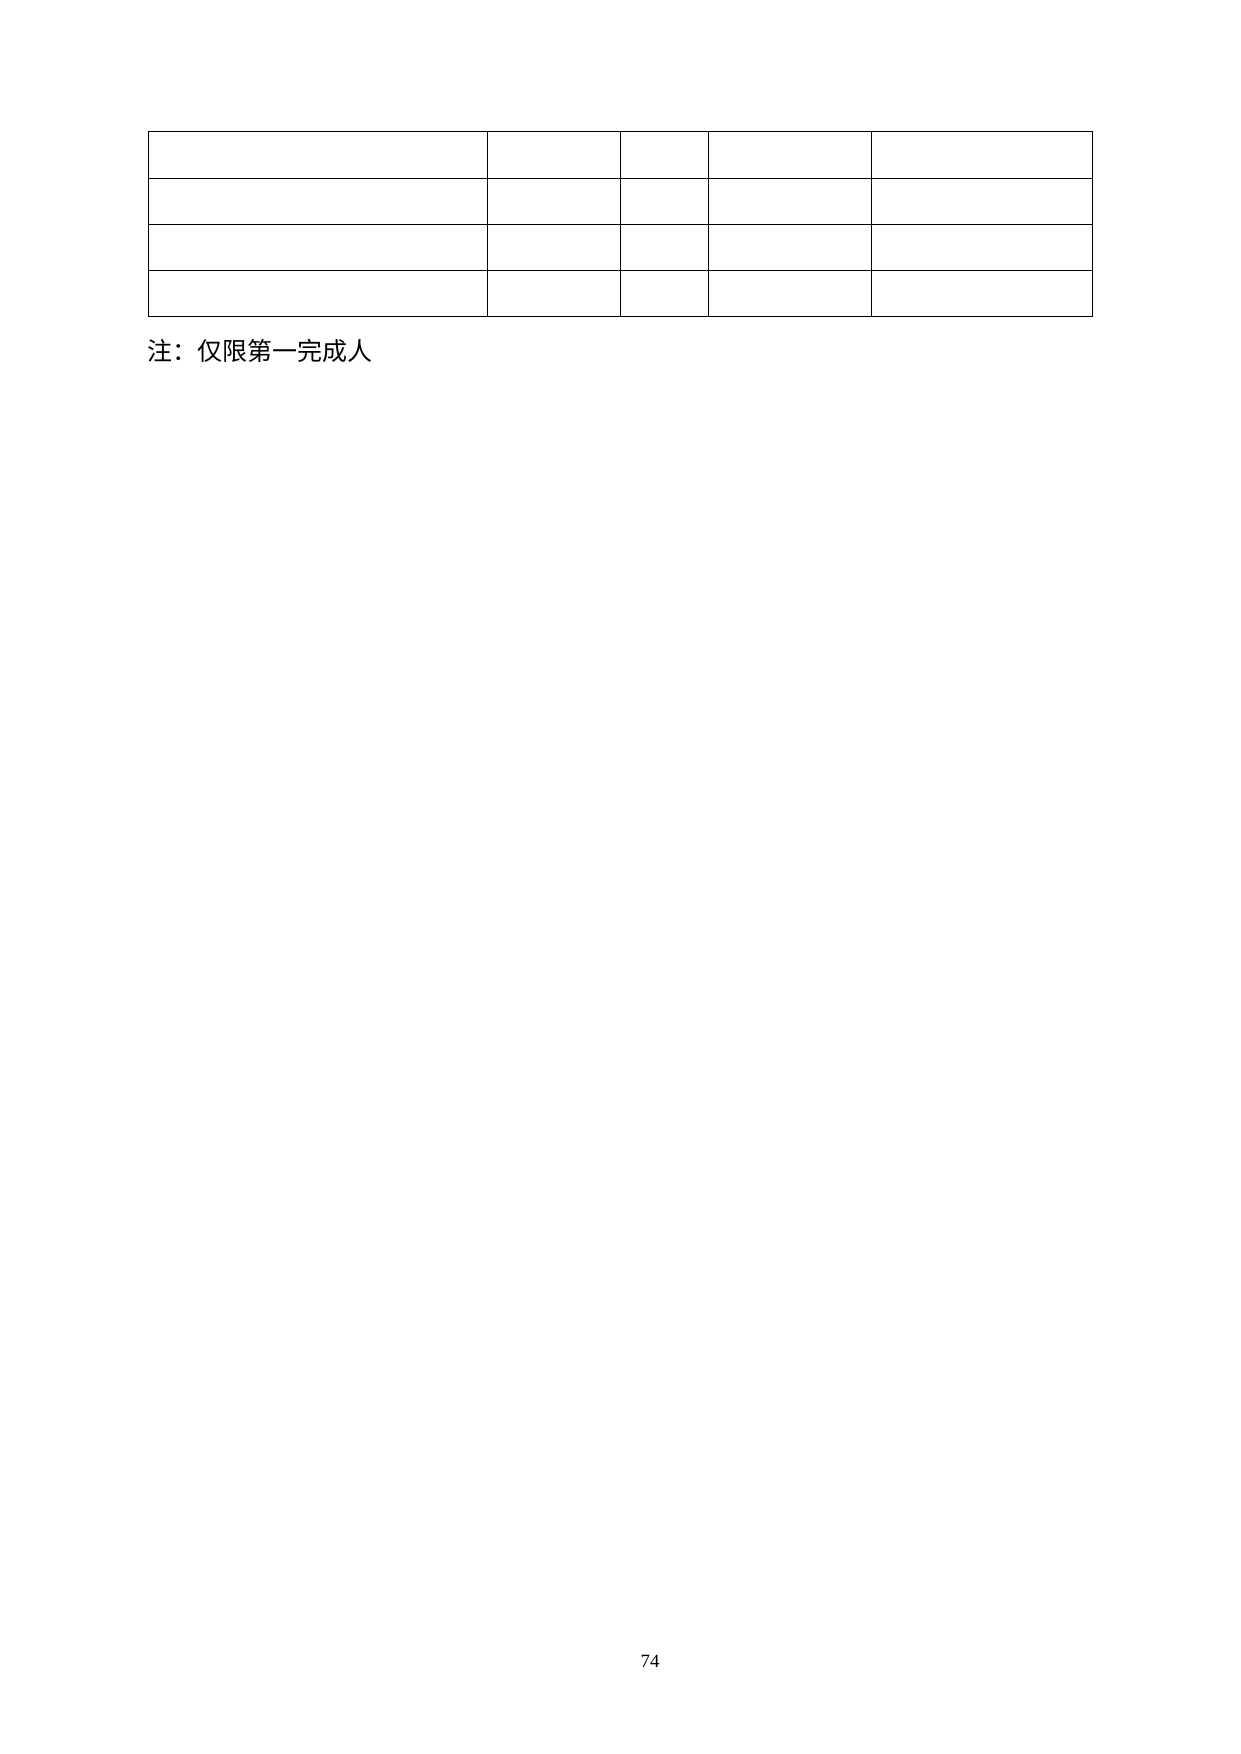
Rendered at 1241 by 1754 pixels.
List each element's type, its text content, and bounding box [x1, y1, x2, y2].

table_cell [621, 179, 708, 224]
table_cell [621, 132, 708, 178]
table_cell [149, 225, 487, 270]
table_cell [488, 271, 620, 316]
text 注：仅限第一完成人 [148, 317, 1152, 382]
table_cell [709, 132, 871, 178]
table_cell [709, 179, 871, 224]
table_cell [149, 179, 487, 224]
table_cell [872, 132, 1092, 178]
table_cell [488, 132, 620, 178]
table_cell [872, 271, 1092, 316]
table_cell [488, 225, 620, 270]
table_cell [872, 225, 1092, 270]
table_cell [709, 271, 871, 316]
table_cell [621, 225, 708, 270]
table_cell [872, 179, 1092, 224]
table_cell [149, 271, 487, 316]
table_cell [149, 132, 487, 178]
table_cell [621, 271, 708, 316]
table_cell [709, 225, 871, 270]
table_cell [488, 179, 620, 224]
